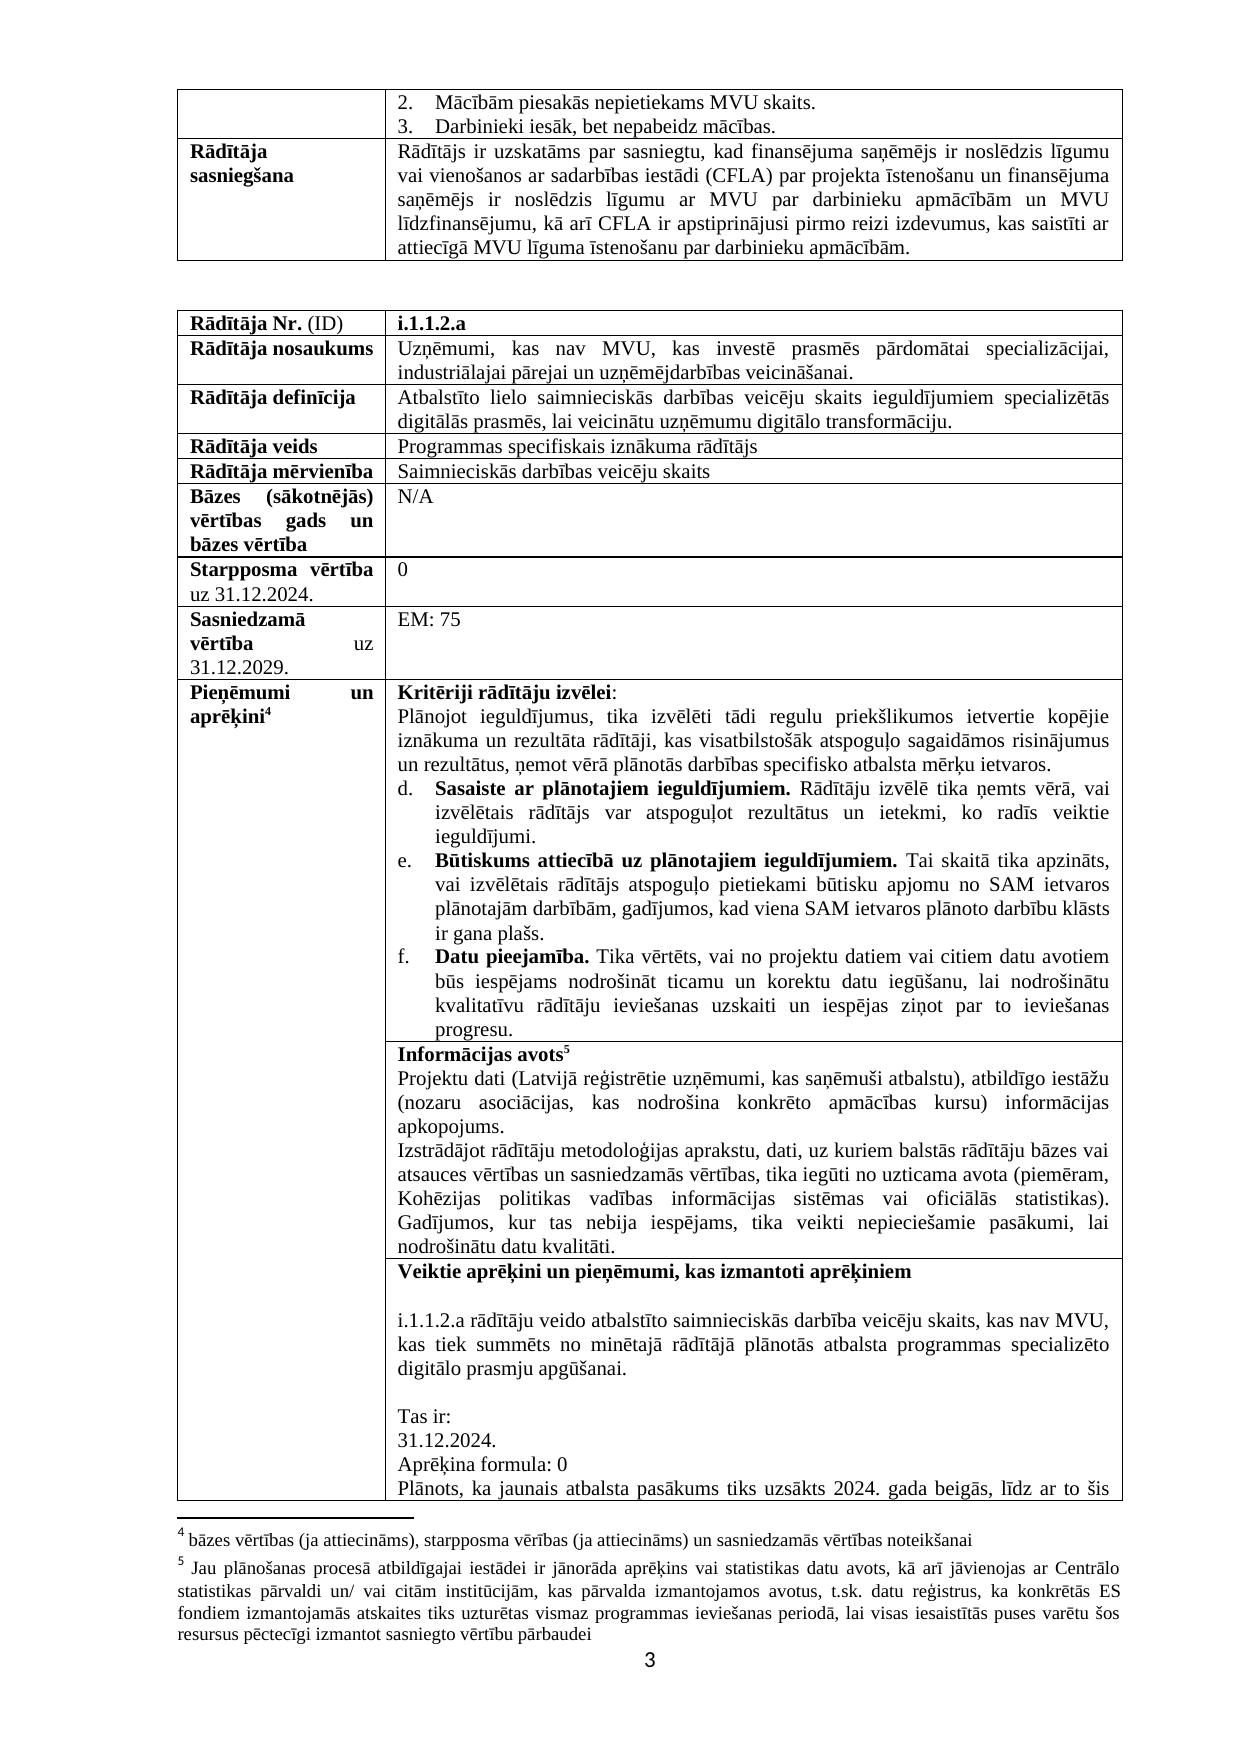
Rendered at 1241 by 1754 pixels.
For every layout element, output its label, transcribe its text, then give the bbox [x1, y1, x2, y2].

table_cell Rādītāja mērvienība [178, 459, 385, 483]
table_cell Starpposma vērtība uz 31.12.2024. [178, 558, 385, 606]
table_header i.1.1.2.a [386, 311, 1122, 334]
table_cell Saimnieciskās darbības veicēju skaits [386, 459, 1122, 483]
table_cell Rādītāja nosaukums [178, 336, 385, 384]
table_cell EM: 75 [386, 607, 1122, 679]
table_cell Rādītāja definīcija [178, 385, 385, 433]
table_cell Rādītājs ir uzskatāms par sasniegtu, kad finansējuma saņēmējs ir noslēdzis līgumu vai vienošanos ar sadarbības iestādi (CFLA) par projekta īstenošanu un finansējuma saņēmējs ir noslēdzis līgumu ar MVU par darbinieku apmācībām un MVU līdzfinansējumu, kā arī CFLA ir apstiprinājusi pirmo reizi izdevumus, kas saistīti ar attiecīgā MVU līguma īstenošanu par darbinieku apmācībām. [386, 139, 1122, 260]
table_cell Uzņēmumi, kas nav MVU, kas investē prasmēs pārdomātai specializācijai, industriālajai pārejai un uzņēmējdarbības veicināšanai. [386, 336, 1122, 384]
table_header Rādītāja Nr. (ID) [178, 311, 385, 334]
table_cell Bāzes (sākotnējās) vērtības gads un bāzes vērtība [178, 484, 385, 556]
table_cell Sasniedzamā vērtība uz 31.12.2029. [178, 607, 385, 679]
table_cell Atbalstīto lielo saimnieciskās darbības veicēju skaits ieguldījumiem specializētās digitālās prasmēs, lai veicinātu uzņēmumu digitālo transformāciju. [386, 385, 1122, 433]
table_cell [386, 1259, 1122, 1500]
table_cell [386, 90, 1122, 138]
table_cell Informācijas avots Projektu dati (Latvijā reģistrētie uzņēmumi, kas saņēmuši atbalstu), atbildīgo iestāžu (nozaru asociācijas, kas nodrošina konkrēto apmācības kursu) informācijas apkopojums. Izstrādājot rādītāju metodoloģijas aprakstu, dati, uz kuriem balstās rādītāju bāzes vai atsauces vērtības un sasniedzamās vērtības, tika iegūti no uzticama avota (piemēram, Kohēzijas politikas vadības informācijas sistēmas vai oficiālās statistikas). Gadījumos, kur tas nebija iespējams, tika veikti nepieciešamie pasākumi, lai nodrošinātu datu kvalitāti. [386, 1042, 1122, 1258]
table_cell Rādītāja veids [178, 434, 385, 458]
table_cell Programmas specifiskais iznākuma rādītājs [386, 434, 1122, 458]
table_cell 0 [386, 558, 1122, 606]
table_cell Kritēriji rādītāju izvēlei: Plānojot ieguldījumus, tika izvēlēti tādi regulu priekšlikumos ietvertie kopējie iznākuma un rezultāta rādītāji, kas visatbilstošāk atspoguļo sagaidāmos risinājumus un rezultātus, ņemot vērā plānotās darbības specifisko atbalsta mērķu ietvaros. Sasaiste ar plānotajiem ieguldījumiem. Rādītāju izvēlē tika ņemts vērā, vai izvēlētais rādītājs var atspoguļot rezultātus un ietekmi, ko radīs veiktie ieguldījumi. Būtiskums attiecībā uz plānotajiem ieguldījumiem. Tai skaitā tika apzināts, vai izvēlētais rādītājs atspoguļo pietiekami būtisku apjomu no SAM ietvaros plānotajām darbībām, gadījumos, kad viena SAM ietvaros plānoto darbību klāsts ir gana plašs. Datu pieejamība. Tika vērtēts, vai no projektu datiem vai citiem datu avotiem būs iespējams nodrošināt ticamu un korektu datu iegūšanu, lai nodrošinātu kvalitatīvu rādītāju ieviešanas uzskaiti un iespējas ziņot par to ieviešanas progresu. [386, 680, 1122, 1041]
table_cell Pieņēmumi un aprēķini [178, 680, 385, 1500]
table_cell Rādītāja sasniegšana [178, 139, 385, 260]
table_cell N/A [386, 484, 1122, 556]
